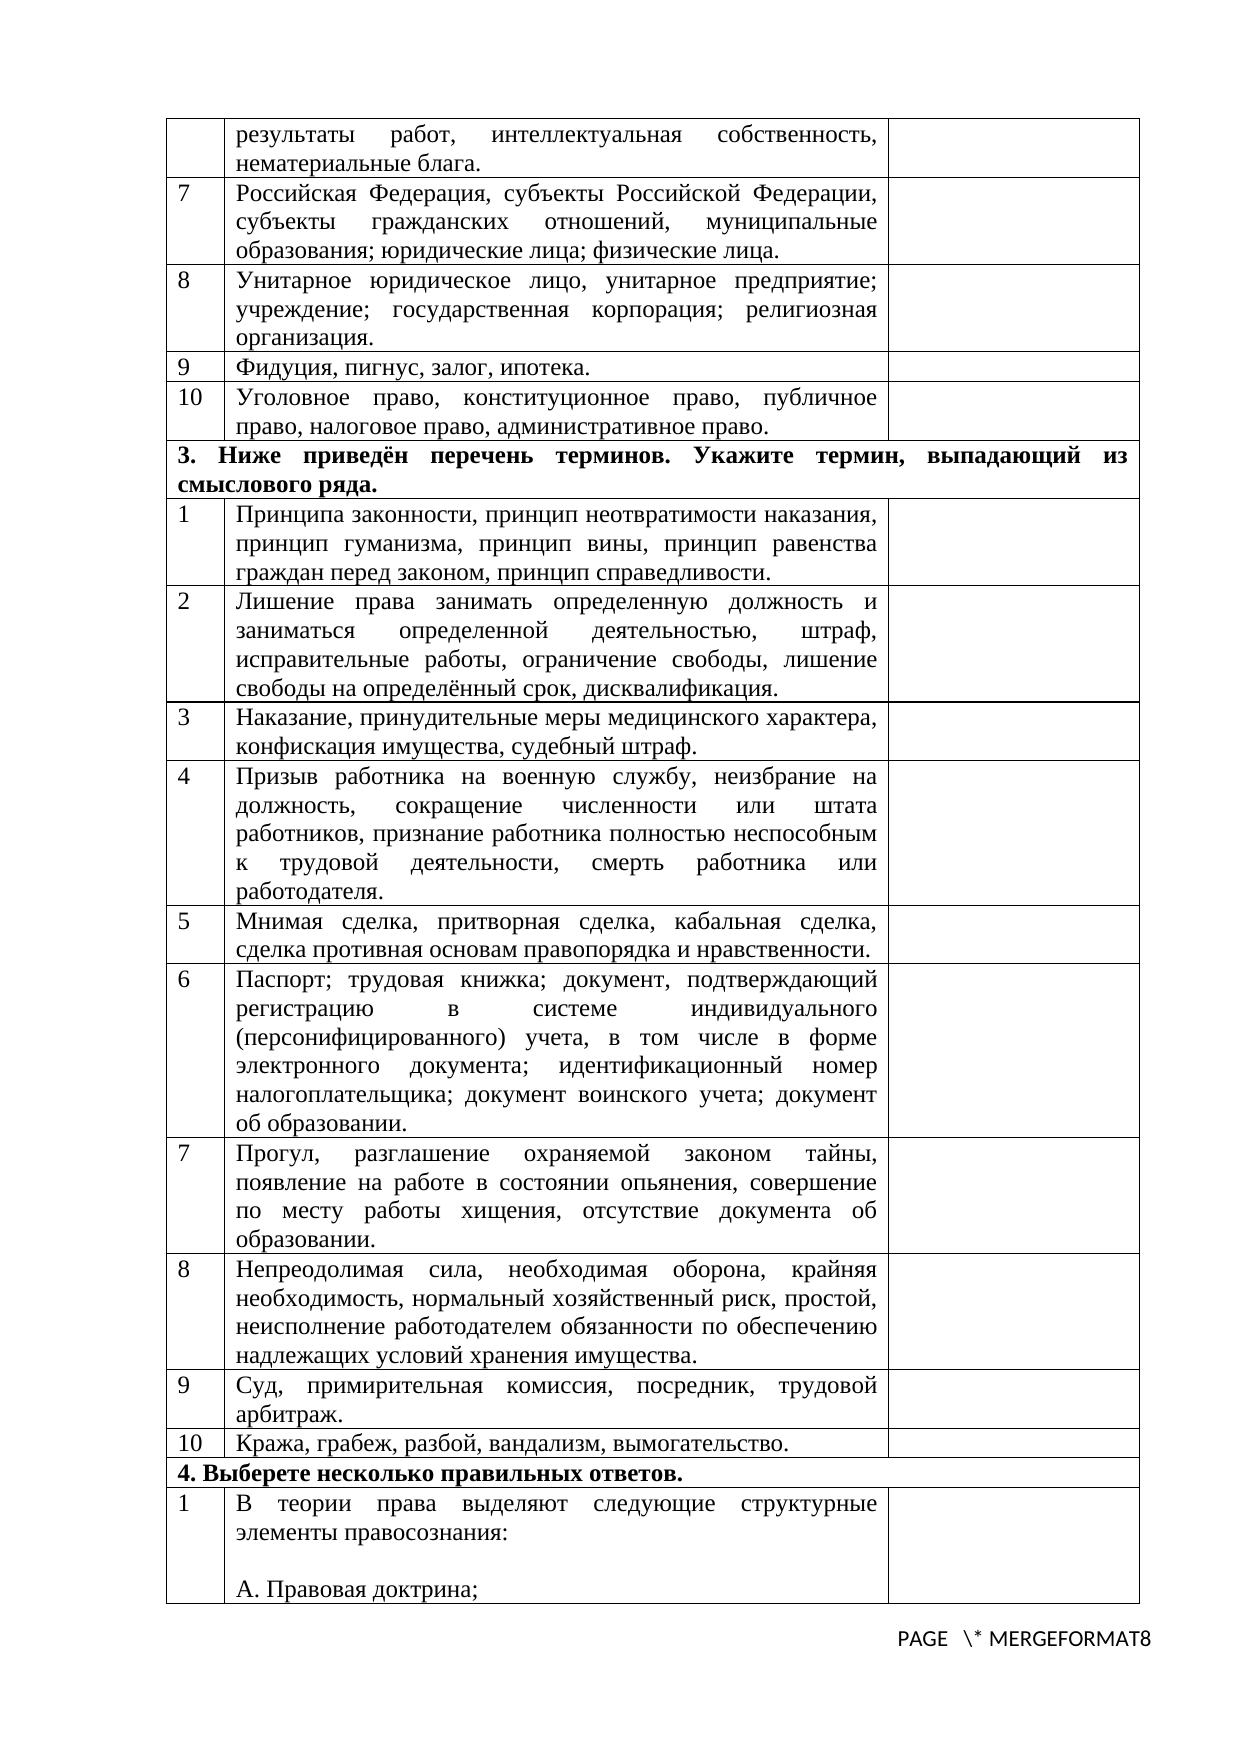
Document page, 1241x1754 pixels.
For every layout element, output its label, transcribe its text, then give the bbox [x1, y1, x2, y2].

table_cell Суд, примирительная комиссия, посредник, трудовой арбитраж. [225, 1370, 888, 1427]
table_cell 8 [167, 265, 224, 351]
table_cell Кража, грабеж, разбой, вандализм, вымогательство. [225, 1429, 888, 1457]
table_cell 9 [167, 352, 224, 381]
table_cell [889, 1429, 1139, 1457]
table_cell [889, 1370, 1139, 1427]
table_cell 4. Выберете несколько правильных ответов. [167, 1458, 1139, 1487]
table_cell 2 [167, 586, 224, 701]
table_cell [889, 119, 1139, 177]
table_cell [889, 964, 1139, 1137]
table_cell [889, 703, 1139, 760]
table_cell 3 [167, 703, 224, 760]
table_cell Прогул, разглашение охраняемой законом тайны, появление на работе в состоянии опьянения, совершение по месту работы хищения, отсутствие документа об образовании. [225, 1138, 888, 1253]
table_cell Российская Федерация, субъекты Российской Федерации, субъекты гражданских отношений, муниципальные образования; юридические лица; физические лица. [225, 178, 888, 264]
table_cell Мнимая сделка, притворная сделка, кабальная сделка, сделка противная основам правопорядка и нравственности. [225, 906, 888, 963]
table_cell 5 [167, 906, 224, 963]
table_cell Уголовное право, конституционное право, публичное право, налоговое право, административное право. [225, 382, 888, 439]
table_cell Непреодолимая сила, необходимая оборона, крайняя необходимость, нормальный хозяйственный риск, простой, неисполнение работодателем обязанности по обеспечению надлежащих условий хранения имущества. [225, 1254, 888, 1369]
table_cell 1 [167, 1488, 224, 1603]
table_cell [889, 586, 1139, 701]
table_cell Унитарное юридическое лицо, унитарное предприятие; учреждение; государственная корпорация; религиозная организация. [225, 265, 888, 351]
table_cell Призыв работника на военную службу, неизбрание на должность, сокращение численности или штата работников, признание работника полностью неспособным к трудовой деятельности, смерть работника или работодателя. [225, 761, 888, 905]
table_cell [225, 1488, 888, 1603]
table_cell 3. Ниже приведён перечень терминов. Укажите термин, выпадающий из смыслового ряда. [167, 441, 1139, 498]
table_cell [889, 1138, 1139, 1253]
table_cell 4 [167, 761, 224, 905]
table_cell 7 [167, 1138, 224, 1253]
table_cell [889, 265, 1139, 351]
table_cell 8 [167, 1254, 224, 1369]
table_cell [889, 352, 1139, 381]
table_cell [889, 382, 1139, 439]
table_cell 7 [167, 178, 224, 264]
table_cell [225, 119, 888, 177]
table_cell [889, 178, 1139, 264]
table_cell 9 [167, 1370, 224, 1427]
table_cell [889, 1488, 1139, 1603]
table_cell 10 [167, 1429, 224, 1457]
table_cell [889, 906, 1139, 963]
table_cell Паспорт; трудовая книжка; документ, подтверждающий регистрацию в системе индивидуального (персонифицированного) учета, в том числе в форме электронного документа; идентификационный номер налогоплательщика; документ воинского учета; документ об образовании. [225, 964, 888, 1137]
table_cell 6 [167, 964, 224, 1137]
table_cell 10 [167, 382, 224, 439]
table_cell Лишение права занимать определенную должность и заниматься определенной деятельностью, штраф, исправительные работы, ограничение свободы, лишение свободы на определённый срок, дисквалификация. [225, 586, 888, 701]
table_cell [889, 1254, 1139, 1369]
table_cell 1 [167, 499, 224, 585]
table_cell Принципа законности, принцип неотвратимости наказания, принцип гуманизма, принцип вины, принцип равенства граждан перед законом, принцип справедливости. [225, 499, 888, 585]
table_cell Наказание, принудительные меры медицинского характера, конфискация имущества, судебный штраф. [225, 703, 888, 760]
table_cell Фидуция, пигнус, залог, ипотека. [225, 352, 888, 381]
table_cell 6 [167, 119, 224, 177]
table_cell [889, 499, 1139, 585]
table_cell [889, 761, 1139, 905]
